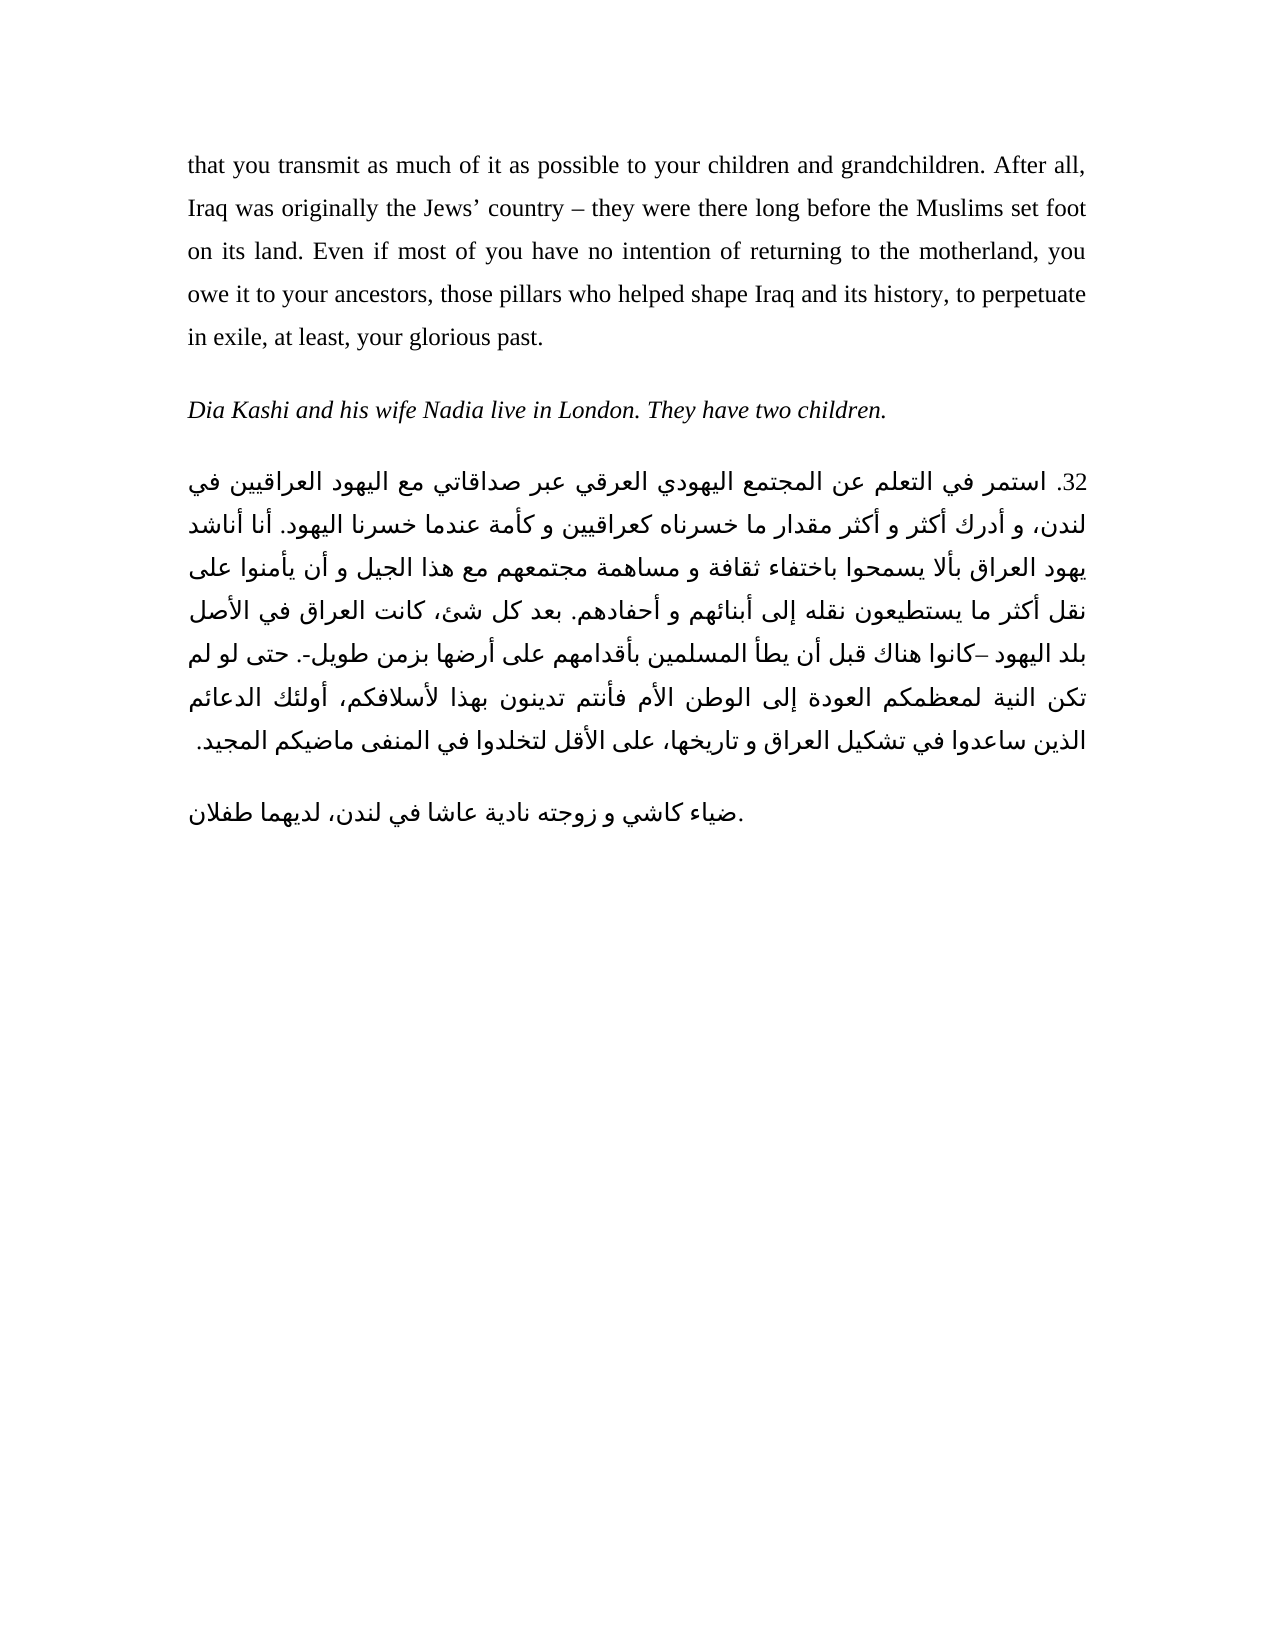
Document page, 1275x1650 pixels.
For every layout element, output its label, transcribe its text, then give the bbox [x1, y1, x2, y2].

text ضياء كاشي و زوجته نادية عاشا في لندن، لديهما طفلان. [187, 798, 1087, 827]
text 32. استمر في التعلم عن المجتمع اليهودي العرقي عبر صداقاتي مع اليهود العراقيين في لندن، و أدرك أكثر و أكثر مقدار ما خسرناه كعراقيين و كأمة عندما خسرنا اليهود. أنا أناشد يهود العراق بألا يسمحوا باختفاء ثقافة و مساهمة مجتمعهم مع هذا الجيل و أن يأمنوا على نقل أكثر ما يستطيعون نقله إلى أبنائهم و أحفادهم. بعد كل شئ، كانت العراق في الأصل بلد اليهود –كانوا هناك قبل أن يطأ المسلمين بأقدامهم على أرضها بزمن طويل-. حتى لو لم تكن النية لمعظمكم العودة إلى الوطن الأم فأنتم تدينون بهذا لأسلافكم، أولئك الدعائم الذين ساعدوا في تشكيل العراق و تاريخها، على الأقل لتخلدوا في المنفى ماضيكم المجيد. [187, 467, 1087, 754]
text Dia Kashi and his wife Nadia live in . They have two children. [187, 395, 1087, 423]
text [187, 150, 1087, 351]
